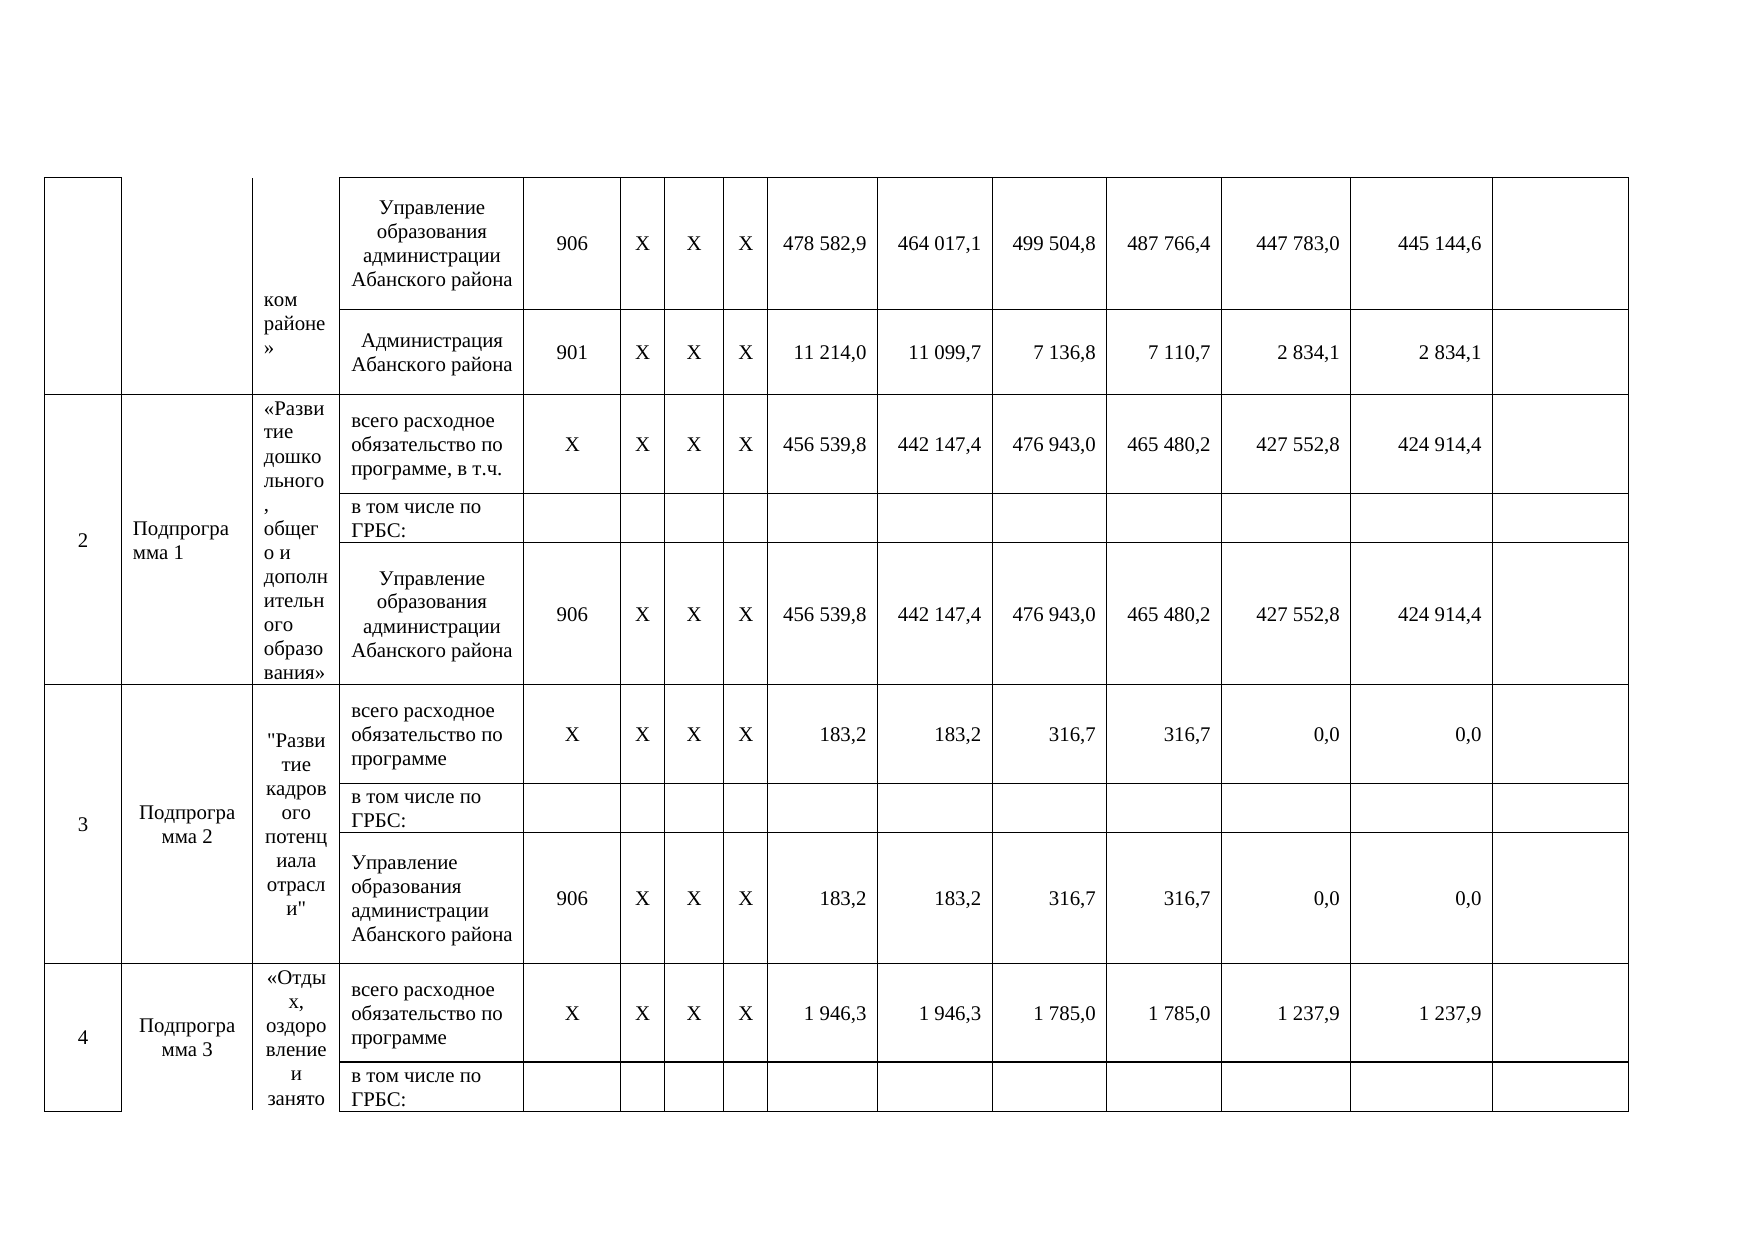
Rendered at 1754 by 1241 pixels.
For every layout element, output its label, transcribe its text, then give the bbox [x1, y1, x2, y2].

table_cell 1 237,9 [1222, 964, 1350, 1061]
table_cell [524, 1063, 620, 1111]
table_cell [878, 784, 992, 832]
table_cell Х [665, 685, 723, 783]
table_cell [665, 784, 723, 832]
table_cell [724, 784, 767, 832]
table_cell [993, 784, 1106, 832]
table_cell [621, 494, 664, 542]
table_cell 427 552,8 [1222, 395, 1350, 493]
table_cell [1493, 685, 1628, 783]
table_cell Х [665, 964, 723, 1061]
table_cell [1493, 310, 1628, 394]
table_cell 456 539,8 [768, 543, 877, 684]
table_cell 0,0 [1222, 685, 1350, 783]
table_cell [993, 1063, 1106, 1111]
table_cell в том числе по ГРБС: [340, 784, 523, 832]
table_cell 499 504,8 [993, 178, 1106, 308]
table_cell в том числе по ГРБС: [340, 1063, 523, 1111]
table_cell 424 914,4 [1351, 543, 1492, 684]
table_cell Х [665, 395, 723, 493]
table_cell [1107, 1063, 1221, 1111]
table_cell [1222, 494, 1350, 542]
table_cell [621, 1063, 664, 1111]
table_cell 464 017,1 [878, 178, 992, 308]
table_cell [1493, 964, 1628, 1061]
table_cell Управление образования администрации Абанского района [340, 833, 523, 963]
table_cell 906 [524, 833, 620, 963]
table_cell Х [621, 833, 664, 963]
table_cell в том числе по ГРБС: [340, 494, 523, 542]
table_cell [1493, 833, 1628, 963]
table_cell 476 943,0 [993, 395, 1106, 493]
table_cell 11 214,0 [768, 310, 877, 394]
table_cell Х [665, 833, 723, 963]
table_cell 316,7 [1107, 833, 1221, 963]
table_cell [768, 1063, 877, 1111]
table_cell [665, 1063, 723, 1111]
table_cell 0,0 [1351, 833, 1492, 963]
table_cell Х [724, 964, 767, 1061]
table_cell 478 582,9 [768, 178, 877, 308]
table_cell 445 144,6 [1351, 178, 1492, 308]
table_cell 316,7 [993, 833, 1106, 963]
table_cell 906 [524, 543, 620, 684]
table_cell [878, 1063, 992, 1111]
table_cell 476 943,0 [993, 543, 1106, 684]
table_cell 7 110,7 [1107, 310, 1221, 394]
table_cell Х [621, 178, 664, 308]
table_cell Управление образования администрации Абанского района [340, 178, 523, 308]
table_cell 1 946,3 [878, 964, 992, 1061]
table_cell 456 539,8 [768, 395, 877, 493]
table_cell 424 914,4 [1351, 395, 1492, 493]
table_cell [1107, 494, 1221, 542]
table_cell Х [665, 543, 723, 684]
table_cell 183,2 [768, 685, 877, 783]
table_cell [1493, 395, 1628, 493]
table_cell 901 [524, 310, 620, 394]
table_cell Подпрограмма 3 [122, 964, 252, 1111]
table_cell 2 [45, 395, 121, 684]
table_cell Х [665, 178, 723, 308]
table_cell 11 099,7 [878, 310, 992, 394]
table_cell 1 237,9 [1351, 964, 1492, 1061]
table_cell Х [724, 310, 767, 394]
table_cell [1493, 1063, 1628, 1111]
table_cell Х [621, 685, 664, 783]
table_cell [1493, 178, 1628, 308]
table_cell [621, 784, 664, 832]
table_cell [1493, 543, 1628, 684]
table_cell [340, 964, 523, 1061]
table_cell 442 147,4 [878, 395, 992, 493]
table_cell «Отдых, оздоровление и занятость детей и подростков» [253, 964, 339, 1111]
table_cell [878, 494, 992, 542]
table_cell Х [621, 543, 664, 684]
table_cell 1 785,0 [1107, 964, 1221, 1061]
table_cell [993, 494, 1106, 542]
table_cell [1351, 494, 1492, 542]
table_cell Х [724, 395, 767, 493]
table_cell 0,0 [1222, 833, 1350, 963]
table_cell [768, 494, 877, 542]
table_cell [1222, 784, 1350, 832]
table_cell 316,7 [993, 685, 1106, 783]
table_cell 906 [524, 178, 620, 308]
table_cell [1493, 494, 1628, 542]
table_cell Х [621, 395, 664, 493]
table_cell [1351, 1063, 1492, 1111]
table_cell [665, 494, 723, 542]
table_cell Х [724, 178, 767, 308]
table_cell "Развитие кадрового потенциала отрасли" [253, 685, 339, 963]
table_cell 427 552,8 [1222, 543, 1350, 684]
table_cell 1 785,0 [993, 964, 1106, 1061]
table_cell 183,2 [878, 685, 992, 783]
table_cell 465 480,2 [1107, 543, 1221, 684]
table_cell Подпрограмма 1 [122, 395, 252, 684]
table_cell Х [524, 964, 620, 1061]
table_cell Х [621, 964, 664, 1061]
table_cell 2 834,1 [1222, 310, 1350, 394]
table_cell «Развитие дошкольного, общего и дополнительного образования» [253, 395, 339, 684]
table_cell [524, 494, 620, 542]
table_cell всего расходное обязательство по программе, в т.ч. [340, 395, 523, 493]
table_cell 447 783,0 [1222, 178, 1350, 308]
table_cell Управление образования администрации Абанского района [340, 543, 523, 684]
table_cell 183,2 [768, 833, 877, 963]
table_cell Подпрограмма 2 [122, 685, 252, 963]
table_cell [524, 784, 620, 832]
table_cell 183,2 [878, 833, 992, 963]
table_cell 3 [45, 685, 121, 963]
table_cell [768, 784, 877, 832]
table_cell Х [724, 543, 767, 684]
table_cell [1107, 784, 1221, 832]
table_cell [1351, 784, 1492, 832]
table_cell Х [724, 685, 767, 783]
table_cell 442 147,4 [878, 543, 992, 684]
table_cell всего расходное обязательство по программе [340, 685, 523, 783]
table_cell Администрация Абанского района [340, 310, 523, 394]
table_cell Х [724, 833, 767, 963]
table_cell 0,0 [1351, 685, 1492, 783]
table_cell [1493, 784, 1628, 832]
table_cell 2 834,1 [1351, 310, 1492, 394]
table_cell Х [621, 310, 664, 394]
table_cell [1222, 1063, 1350, 1111]
table_cell 4 [45, 964, 121, 1111]
table_cell 487 766,4 [1107, 178, 1221, 308]
table_cell 316,7 [1107, 685, 1221, 783]
table_cell 1 946,3 [768, 964, 877, 1061]
table_cell 465 480,2 [1107, 395, 1221, 493]
table_cell [724, 1063, 767, 1111]
table_cell Х [665, 310, 723, 394]
table_cell [724, 494, 767, 542]
table_cell Х [524, 395, 620, 493]
table_cell 7 136,8 [993, 310, 1106, 394]
table_cell Х [524, 685, 620, 783]
